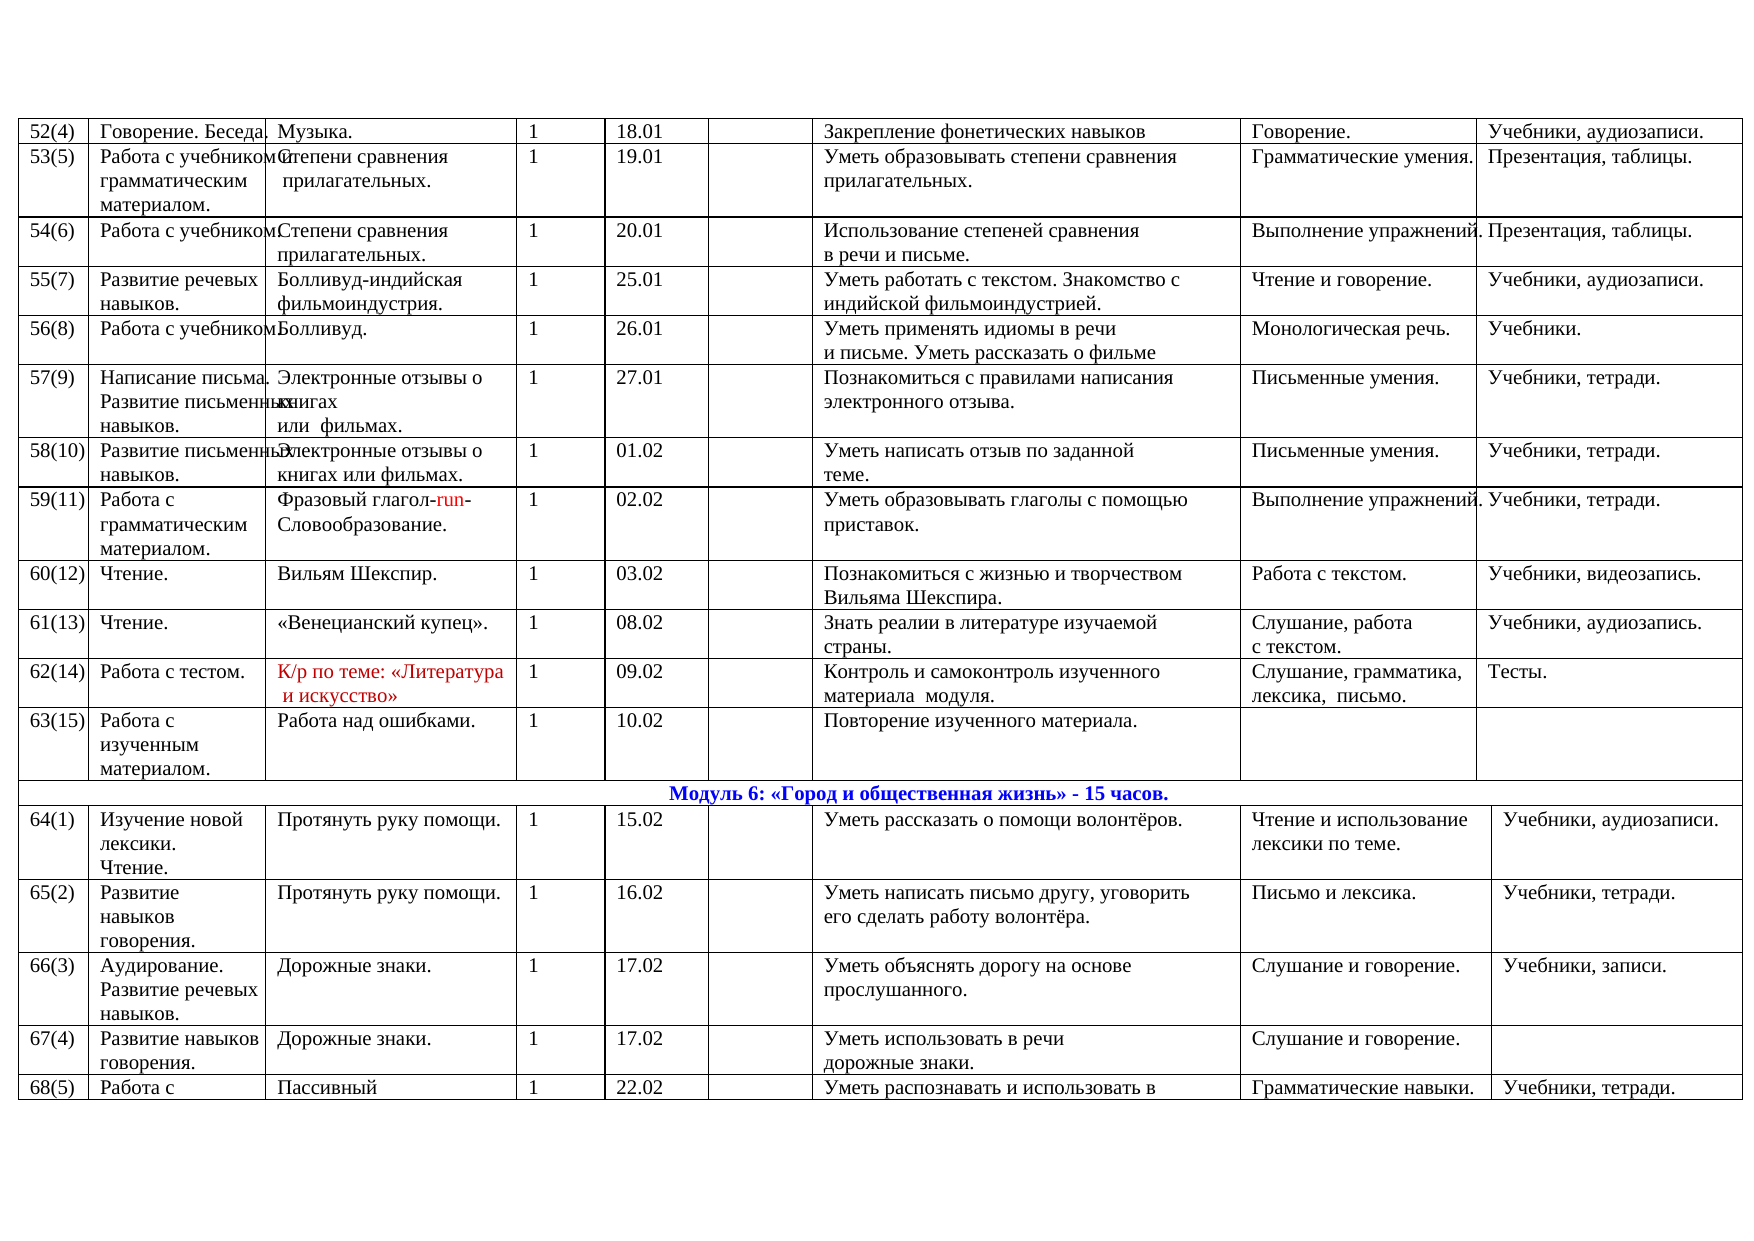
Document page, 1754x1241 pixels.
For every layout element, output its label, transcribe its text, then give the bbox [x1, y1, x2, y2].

table_cell Модуль 6: «Город и общественная жизнь» - 15 часов. [19, 781, 1742, 805]
table_cell 25.01 [606, 267, 708, 315]
table_cell Аудирование. Развитие речевых навыков. [89, 953, 265, 1025]
table_cell Чтение и говорение. [1241, 267, 1476, 315]
table_cell [709, 1075, 812, 1099]
table_cell Учебники, аудиозаписи. [1492, 806, 1742, 879]
table_cell Дорожные знаки. [266, 1026, 516, 1074]
table_cell Степени сравнения прилагательных. [266, 218, 516, 266]
table_cell 27.01 [606, 365, 708, 437]
table_cell Учебники, видеозапись. [1477, 561, 1742, 609]
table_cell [266, 1075, 516, 1099]
table_cell 16.02 [606, 880, 708, 952]
table_cell Выполнение упражнений. [1241, 218, 1476, 266]
table_cell Дорожные знаки. [266, 953, 516, 1025]
table_cell Говорение. Беседа. [89, 119, 265, 143]
table_cell [709, 218, 812, 266]
table_cell Презентация, таблицы. [1477, 144, 1742, 216]
table_cell Тесты. [1477, 659, 1742, 707]
table_cell [1241, 708, 1476, 780]
table_cell Закрепление фонетических навыков [813, 119, 1240, 143]
table_cell 1 [517, 610, 604, 658]
table_cell 17.02 [606, 953, 708, 1025]
table_cell 1 [517, 880, 604, 952]
table_cell 17.02 [606, 1026, 708, 1074]
table_cell Работа с текстом. [1241, 561, 1476, 609]
table_cell 1 [517, 267, 604, 315]
table_cell Знать реалии в литературе изучаемой страны. [813, 610, 1240, 658]
table_cell [709, 561, 812, 609]
table_cell 19.01 [606, 144, 708, 216]
table_cell Уметь образовывать глаголы с помощью приставок. [813, 488, 1240, 559]
table_cell Болливуд-индийская фильмоиндустрия. [266, 267, 516, 315]
table_cell Уметь рассказать о помощи волонтёров. [813, 806, 1240, 879]
table_cell Учебники, записи. [1492, 953, 1742, 1025]
table_cell 15.02 [606, 806, 708, 879]
table_cell 1 [517, 708, 604, 780]
table_cell Электронные отзывы о книгах или фильмах. [266, 365, 516, 437]
table_cell Познакомиться с жизнью и творчеством Вильяма Шекспира. [813, 561, 1240, 609]
table_cell Электронные отзывы о книгах или фильмах. [266, 438, 516, 486]
table_cell Монологическая речь. [1241, 316, 1476, 364]
table_cell Вильям Шекспир. [266, 561, 516, 609]
table_cell К/р по теме: «Литература и искусство» [266, 659, 516, 707]
table_cell Уметь использовать в речи дорожные знаки. [813, 1026, 1240, 1074]
table_cell [709, 953, 812, 1025]
table_cell Развитие речевых навыков. [89, 267, 265, 315]
table_cell 55(7) [19, 267, 88, 315]
table_cell [709, 267, 812, 315]
table_cell 08.02 [606, 610, 708, 658]
table_cell 02.02 [606, 488, 708, 559]
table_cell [813, 1075, 1240, 1099]
table_cell Уметь написать письмо другу, уговорить его сделать работу волонтёра. [813, 880, 1240, 952]
table_cell [1492, 1026, 1742, 1074]
table_cell Протянуть руку помощи. [266, 880, 516, 952]
table_cell 54(6) [19, 218, 88, 266]
table_cell [1477, 708, 1742, 780]
table_cell Болливуд. [266, 316, 516, 364]
table_cell «Венецианский купец». [266, 610, 516, 658]
table_cell 1 [517, 488, 604, 559]
table_cell Учебники. [1477, 316, 1742, 364]
table_cell Учебники, тетради. [1492, 880, 1742, 952]
table_cell 68(5) [19, 1075, 88, 1099]
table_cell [1492, 1075, 1742, 1099]
table_cell Выполнение упражнений. [1241, 488, 1476, 559]
table_cell Познакомиться с правилами написания электронного отзыва. [813, 365, 1240, 437]
table_cell 1 [517, 365, 604, 437]
table_cell 62(14) [19, 659, 88, 707]
table_cell 61(13) [19, 610, 88, 658]
table_cell 20.01 [606, 218, 708, 266]
table_cell Уметь применять идиомы в речи и письме. Уметь рассказать о фильме [813, 316, 1240, 364]
table_cell Учебники, аудиозаписи. [1477, 119, 1742, 143]
table_cell Развитие навыков говорения. [89, 880, 265, 952]
table_cell Музыка. [266, 119, 516, 143]
table_cell 1 [517, 1075, 604, 1099]
table_cell 53(5) [19, 144, 88, 216]
table_cell Письмо и лексика. [1241, 880, 1491, 952]
table_cell [709, 316, 812, 364]
table_cell 67(4) [19, 1026, 88, 1074]
table_cell 58(10) [19, 438, 88, 486]
table_cell Уметь написать отзыв по заданной теме. [813, 438, 1240, 486]
table_cell Учебники, тетради. [1477, 438, 1742, 486]
table_cell [709, 610, 812, 658]
table_cell [709, 119, 812, 143]
table_cell 52(4) [19, 119, 88, 143]
table_cell Чтение. [89, 610, 265, 658]
table_cell 1 [517, 119, 604, 143]
table_cell Уметь объяснять дорогу на основе прослушанного. [813, 953, 1240, 1025]
table_cell [709, 708, 812, 780]
table_cell Работа с тестом. [89, 659, 265, 707]
table_cell 1 [517, 659, 604, 707]
table_cell Развитие навыков говорения. [89, 1026, 265, 1074]
table_cell Слушание, грамматика, лексика, письмо. [1241, 659, 1476, 707]
table_cell Протянуть руку помощи. [266, 806, 516, 879]
table_cell 63(15) [19, 708, 88, 780]
table_cell 57(9) [19, 365, 88, 437]
table_cell 03.02 [606, 561, 708, 609]
table_cell Развитие письменных навыков. [89, 438, 265, 486]
table_cell 09.02 [606, 659, 708, 707]
table_cell [709, 659, 812, 707]
table_cell Повторение изученного материала. [813, 708, 1240, 780]
table_cell 56(8) [19, 316, 88, 364]
table_cell [709, 438, 812, 486]
table_cell Учебники, аудиозапись. [1477, 610, 1742, 658]
table_cell Чтение. [89, 561, 265, 609]
table_cell Работа с учебником. [89, 316, 265, 364]
table_cell Учебники, тетради. [1477, 365, 1742, 437]
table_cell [89, 1075, 265, 1099]
table_cell Грамматические умения. [1241, 144, 1476, 216]
table_cell Письменные умения. [1241, 365, 1476, 437]
table_cell 66(3) [19, 953, 88, 1025]
table_cell Учебники, аудиозаписи. [1477, 267, 1742, 315]
table_cell [709, 488, 812, 559]
table_cell Уметь образовывать степени сравнения прилагательных. [813, 144, 1240, 216]
table_cell 1 [517, 1026, 604, 1074]
table_cell 1 [517, 144, 604, 216]
table_cell Письменные умения. [1241, 438, 1476, 486]
table_cell 1 [517, 561, 604, 609]
table_cell Слушание и говорение. [1241, 953, 1491, 1025]
table_cell Степени сравнения прилагательных. [266, 144, 516, 216]
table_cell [1241, 1075, 1491, 1099]
table_cell Фразовый глагол-run- Словообразование. [266, 488, 516, 559]
table_cell Учебники, тетради. [1477, 488, 1742, 559]
table_cell Работа с грамматическим материалом. [89, 488, 265, 559]
table_cell 18.01 [606, 119, 708, 143]
table_cell Использование степеней сравнения в речи и письме. [813, 218, 1240, 266]
table_cell 22.02 [606, 1075, 708, 1099]
table_cell 64(1) [19, 806, 88, 879]
table_cell 1 [517, 953, 604, 1025]
table_cell Работа над ошибками. [266, 708, 516, 780]
table_cell Работа с изученным материалом. [89, 708, 265, 780]
table_cell Уметь работать с текстом. Знакомство с индийской фильмоиндустрией. [813, 267, 1240, 315]
table_cell [709, 365, 812, 437]
table_cell Написание письма. Развитие письменных навыков. [89, 365, 265, 437]
table_cell Говорение. [1241, 119, 1476, 143]
table_cell Слушание, работа с текстом. [1241, 610, 1476, 658]
table_cell 01.02 [606, 438, 708, 486]
table_cell Слушание и говорение. [1241, 1026, 1491, 1074]
table_cell 1 [517, 806, 604, 879]
table_cell [709, 1026, 812, 1074]
table_cell Работа с учебником и грамматическим материалом. [89, 144, 265, 216]
table_cell Презентация, таблицы. [1477, 218, 1742, 266]
table_cell [709, 806, 812, 879]
table_cell 1 [517, 438, 604, 486]
table_cell Работа с учебником. [89, 218, 265, 266]
table_cell 59(11) [19, 488, 88, 559]
table_cell 10.02 [606, 708, 708, 780]
table_cell Чтение и использование лексики по теме. [1241, 806, 1491, 879]
table_cell [709, 880, 812, 952]
table_cell Контроль и самоконтроль изученного материала модуля. [813, 659, 1240, 707]
table_cell 1 [517, 218, 604, 266]
table_cell Изучение новой лексики. Чтение. [89, 806, 265, 879]
table_cell [709, 144, 812, 216]
table_cell 65(2) [19, 880, 88, 952]
table_cell 26.01 [606, 316, 708, 364]
table_cell 1 [517, 316, 604, 364]
table_cell 60(12) [19, 561, 88, 609]
